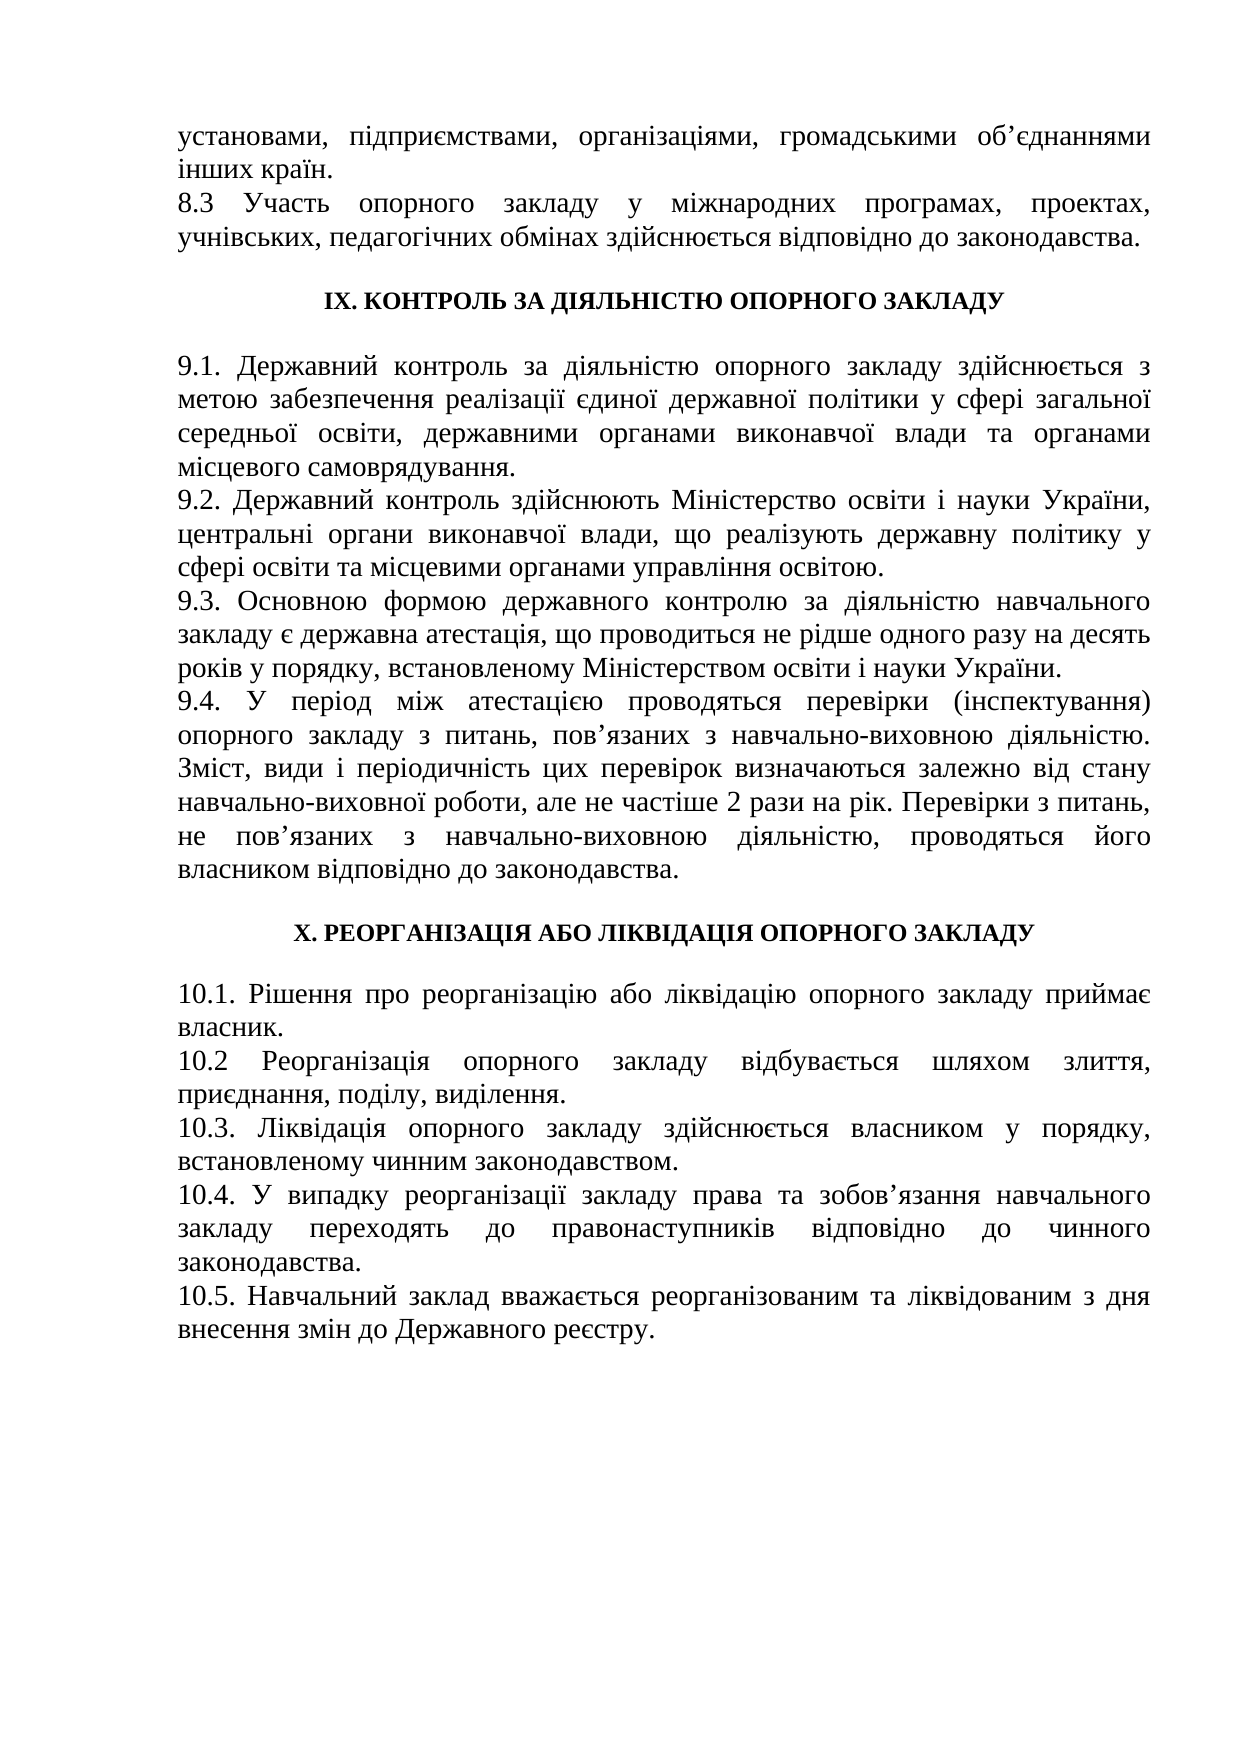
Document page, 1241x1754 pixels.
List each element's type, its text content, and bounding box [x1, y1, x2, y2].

text 9.1. Державний контроль за діяльністю опорного закладу здійснюється з метою забезпечення реалізації єдиної державної політики у сфері загальної середньої освіти, державними органами виконавчої влади та органами місцевого самоврядування. [177, 348, 1152, 482]
text 10.5. Навчальний заклад вважається реорганізованим та ліквідованим з дня внесення змін до Державного реєстру. [177, 1278, 1152, 1345]
text 9.3. Основною формою державного контролю за діяльністю навчального закладу є державна атестація, що проводиться не рідше одного разу на десять років у порядку, встановленому Міністерством освіти і науки України. [177, 583, 1152, 683]
text 10.2 Реорганізація опорного закладу відбувається шляхом злиття, приєднання, поділу, виділення. [177, 1043, 1152, 1110]
text Х. РЕОРГАНІЗАЦІЯ АБО ЛІКВІДАЦІЯ ОПОРНОГО ЗАКЛАДУ [177, 918, 1152, 947]
text 9.4. У період між атестацією проводяться перевірки (інспектування) опорного закладу з питань, пов’язаних з навчально-виховною діяльністю. Зміст, види і періодичність цих перевірок визначаються залежно від стану навчально-виховної роботи, але не частіше 2 рази на рік. Перевірки з питань, не пов’язаних з навчально-виховною діяльністю, проводяться його власником відповідно до законодавства. [177, 683, 1152, 885]
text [177, 118, 1152, 185]
text 8.3 Участь опорного закладу у міжнародних програмах, проектах, учнівських, педагогічних обмінах здійснюється відповідно до законодавства. [177, 185, 1152, 252]
text 9.2. Державний контроль здійснюють Міністерство освіти і науки України, центральні органи виконавчої влади, що реалізують державну політику у сфері освіти та місцевими органами управління освітою. [177, 482, 1152, 583]
text ІХ. КОНТРОЛЬ ЗА ДІЯЛЬНІСТЮ ОПОРНОГО ЗАКЛАДУ [177, 286, 1152, 314]
text 10.3. Ліквідація опорного закладу здійснюється власником у порядку, встановленому чинним законодавством. [177, 1110, 1152, 1177]
text 10.1. Рішення про реорганізацію або ліквідацію опорного закладу приймає власник. [177, 976, 1152, 1043]
text 10.4. У випадку реорганізації закладу права та зобов’язання навчального закладу переходять до правонаступників відповідно до чинного законодавства. [177, 1177, 1152, 1278]
